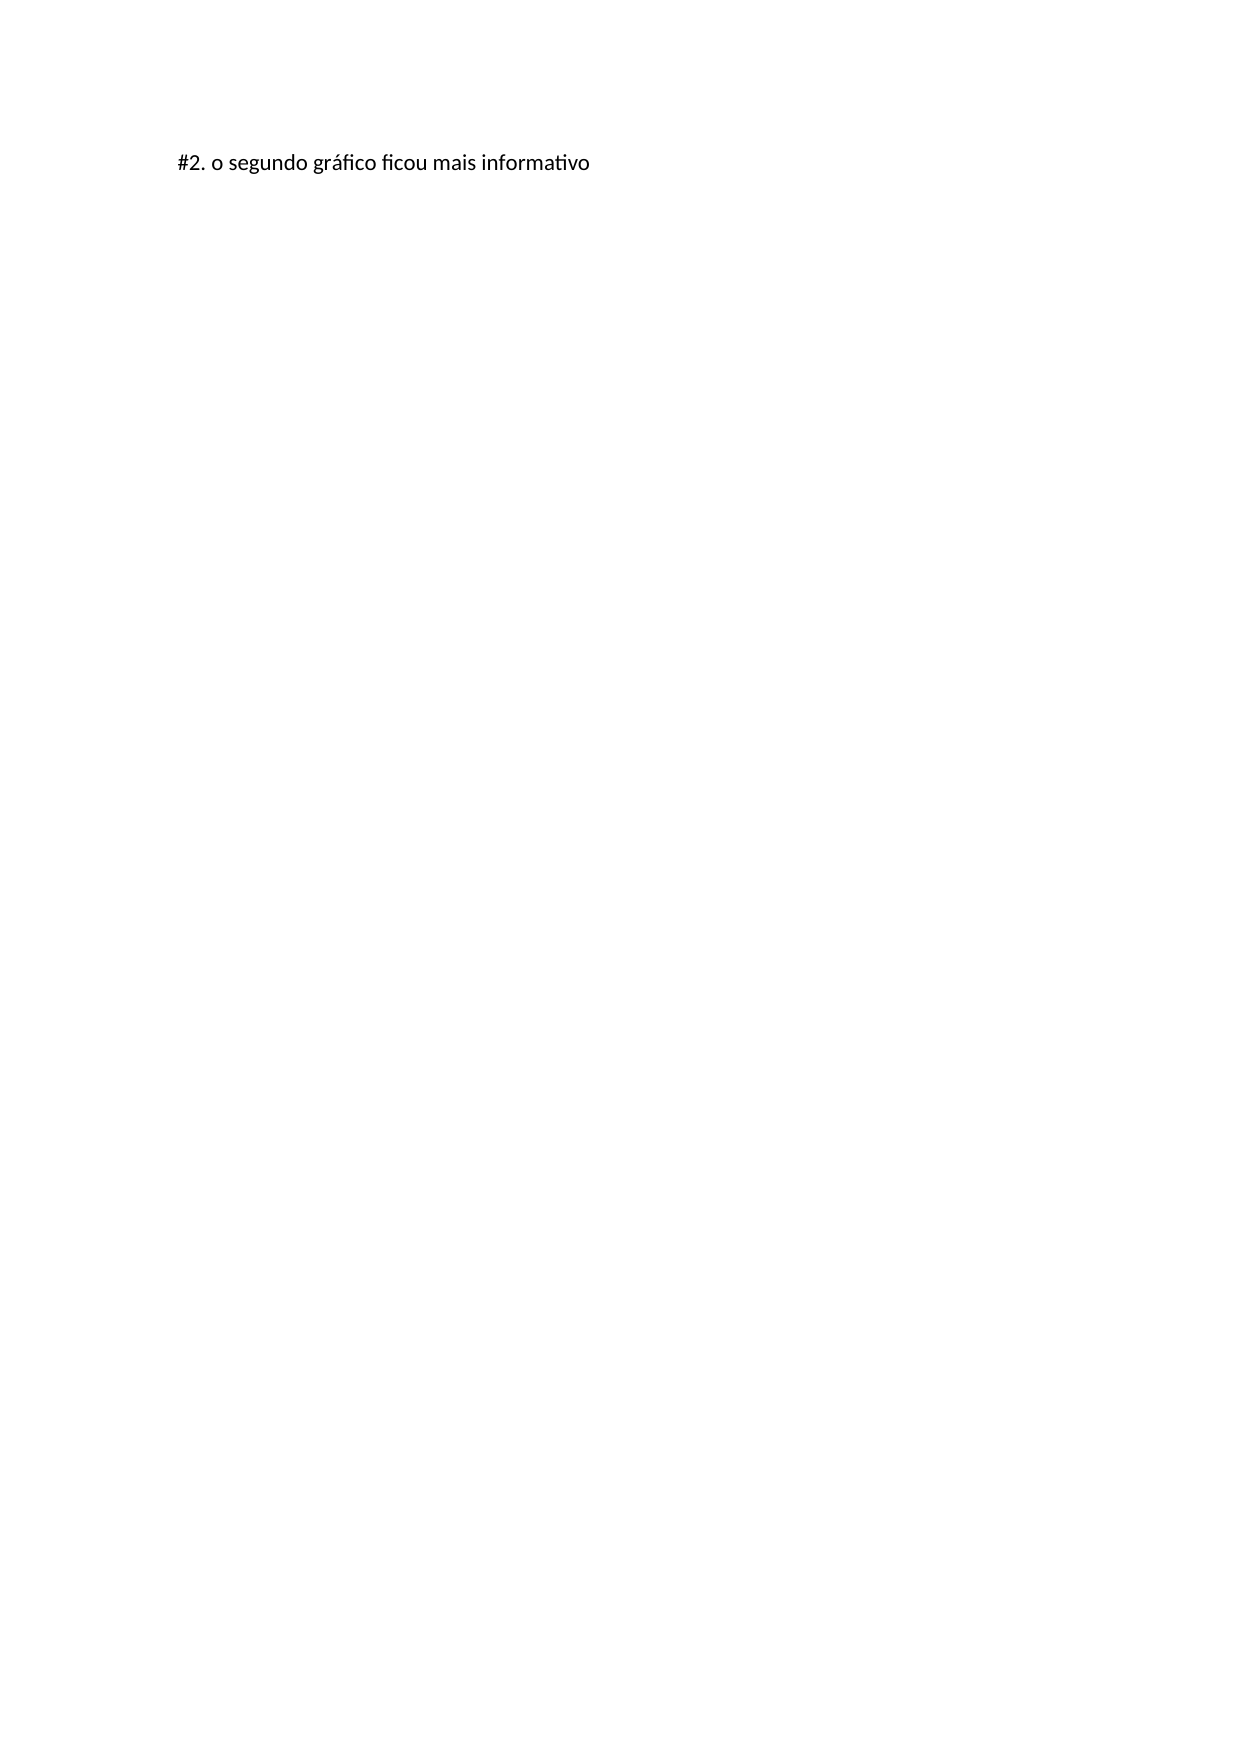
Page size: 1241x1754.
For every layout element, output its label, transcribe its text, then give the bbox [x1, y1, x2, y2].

text #2. o segundo gráfico ficou mais informativo [177, 148, 1063, 176]
